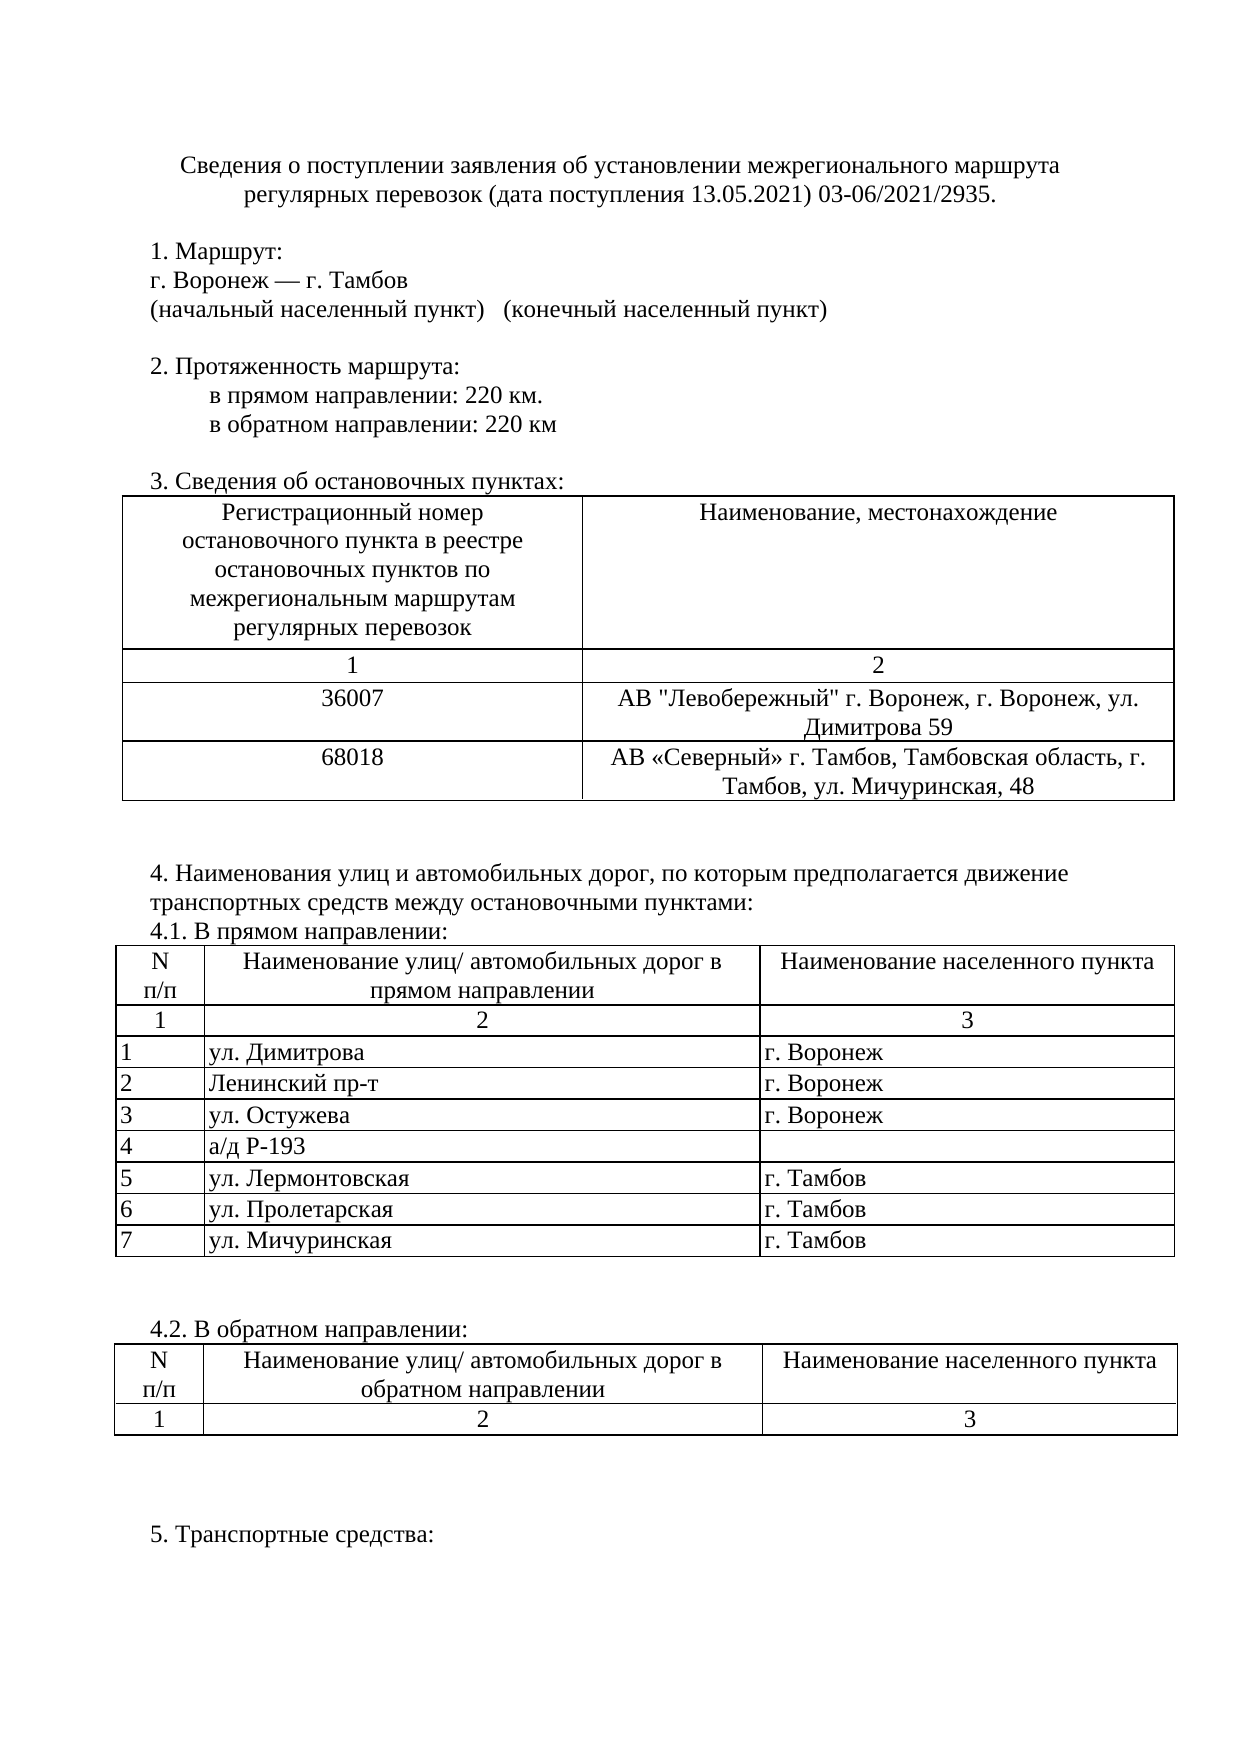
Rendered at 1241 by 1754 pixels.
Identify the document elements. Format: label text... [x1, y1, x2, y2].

text 1. Маршрут: [150, 236, 1090, 265]
table_cell ул. Пролетарская [205, 1194, 759, 1224]
text (начальный населенный пункт) (конечный населенный пункт) [150, 294, 1090, 322]
table_cell г. Воронеж [761, 1068, 1174, 1098]
table_cell 36007 [123, 683, 582, 740]
table_cell 3 [761, 1006, 1174, 1035]
table_cell 2 [583, 650, 1173, 681]
table_cell 1 [117, 1006, 204, 1035]
table_cell г. Тамбов [761, 1163, 1174, 1193]
table_header N п/п [117, 946, 204, 1004]
table_cell ул. Остужева [205, 1100, 759, 1130]
table_cell 1 [117, 1037, 204, 1067]
text 4.2. В обратном направлении: [150, 1314, 1090, 1343]
table_cell 2 [117, 1068, 204, 1098]
table_cell 3 [117, 1100, 204, 1130]
text 4.1. В прямом направлении: [150, 916, 1090, 945]
table_header Наименование населенного пункта [761, 946, 1174, 1004]
table_cell г. Воронеж [761, 1100, 1174, 1130]
table_cell АВ «Северный» г. Тамбов, Тамбовская область, г. Тамбов, ул. Мичуринская, 48 [583, 742, 1173, 799]
table_cell ул. Мичуринская [205, 1226, 759, 1256]
table_cell 1 [123, 650, 582, 681]
table_header Регистрационный номер остановочного пункта в реестре остановочных пунктов по межрегиональным маршрутам регулярных перевозок [123, 497, 582, 648]
table_cell 3 [763, 1403, 1177, 1434]
table_cell г. Тамбов [761, 1226, 1174, 1256]
text в обратном направлении: 220 км [150, 409, 1090, 437]
table_header Наименование, местонахождение [583, 497, 1173, 648]
table_cell 6 [117, 1194, 204, 1224]
table_cell ул. Димитрова [205, 1037, 759, 1067]
table_header Наименование населенного пункта [763, 1345, 1177, 1402]
table_cell 68018 [123, 742, 582, 799]
table_cell 1 [115, 1404, 203, 1434]
text 3. Сведения об остановочных пунктах: [150, 466, 1090, 495]
table_header Наименование улиц/ автомобильных дорог в прямом направлении [205, 946, 759, 1004]
table_cell АВ "Левобережный" г. Воронеж, г. Воронеж, ул. Димитрова 59 [583, 683, 1173, 740]
text 5. Транспортные средства: [150, 1519, 1090, 1548]
table_cell [761, 1131, 1174, 1161]
text 4. Наименования улиц и автомобильных дорог, по которым предполагается движение транспортных средств между остановочными пунктами: [150, 858, 1090, 916]
table_cell 2 [205, 1006, 759, 1035]
table_cell 7 [117, 1226, 204, 1256]
table_cell Ленинский пр-т [205, 1068, 759, 1098]
table_cell 4 [117, 1131, 204, 1161]
text Сведения о поступлении заявления об установлении межрегионального маршрута регулярных перевозок (дата поступления 13.05.2021) 03-06/2021/2935. [150, 150, 1090, 207]
table_header N п/п [115, 1345, 203, 1402]
text в прямом направлении: 220 км. [150, 380, 1090, 409]
text г. Воронеж — г. Тамбов [150, 265, 1090, 294]
table_header Наименование улиц/ автомобильных дорог в обратном направлении [204, 1345, 762, 1402]
table_cell ул. Лермонтовская [205, 1163, 759, 1193]
table_cell 2 [204, 1404, 762, 1434]
table_cell 5 [117, 1163, 204, 1193]
table_cell г. Тамбов [761, 1194, 1174, 1224]
table_cell а/д Р-193 [205, 1131, 759, 1161]
text 2. Протяженность маршрута: [150, 351, 1090, 380]
table_cell г. Воронеж [761, 1037, 1174, 1067]
